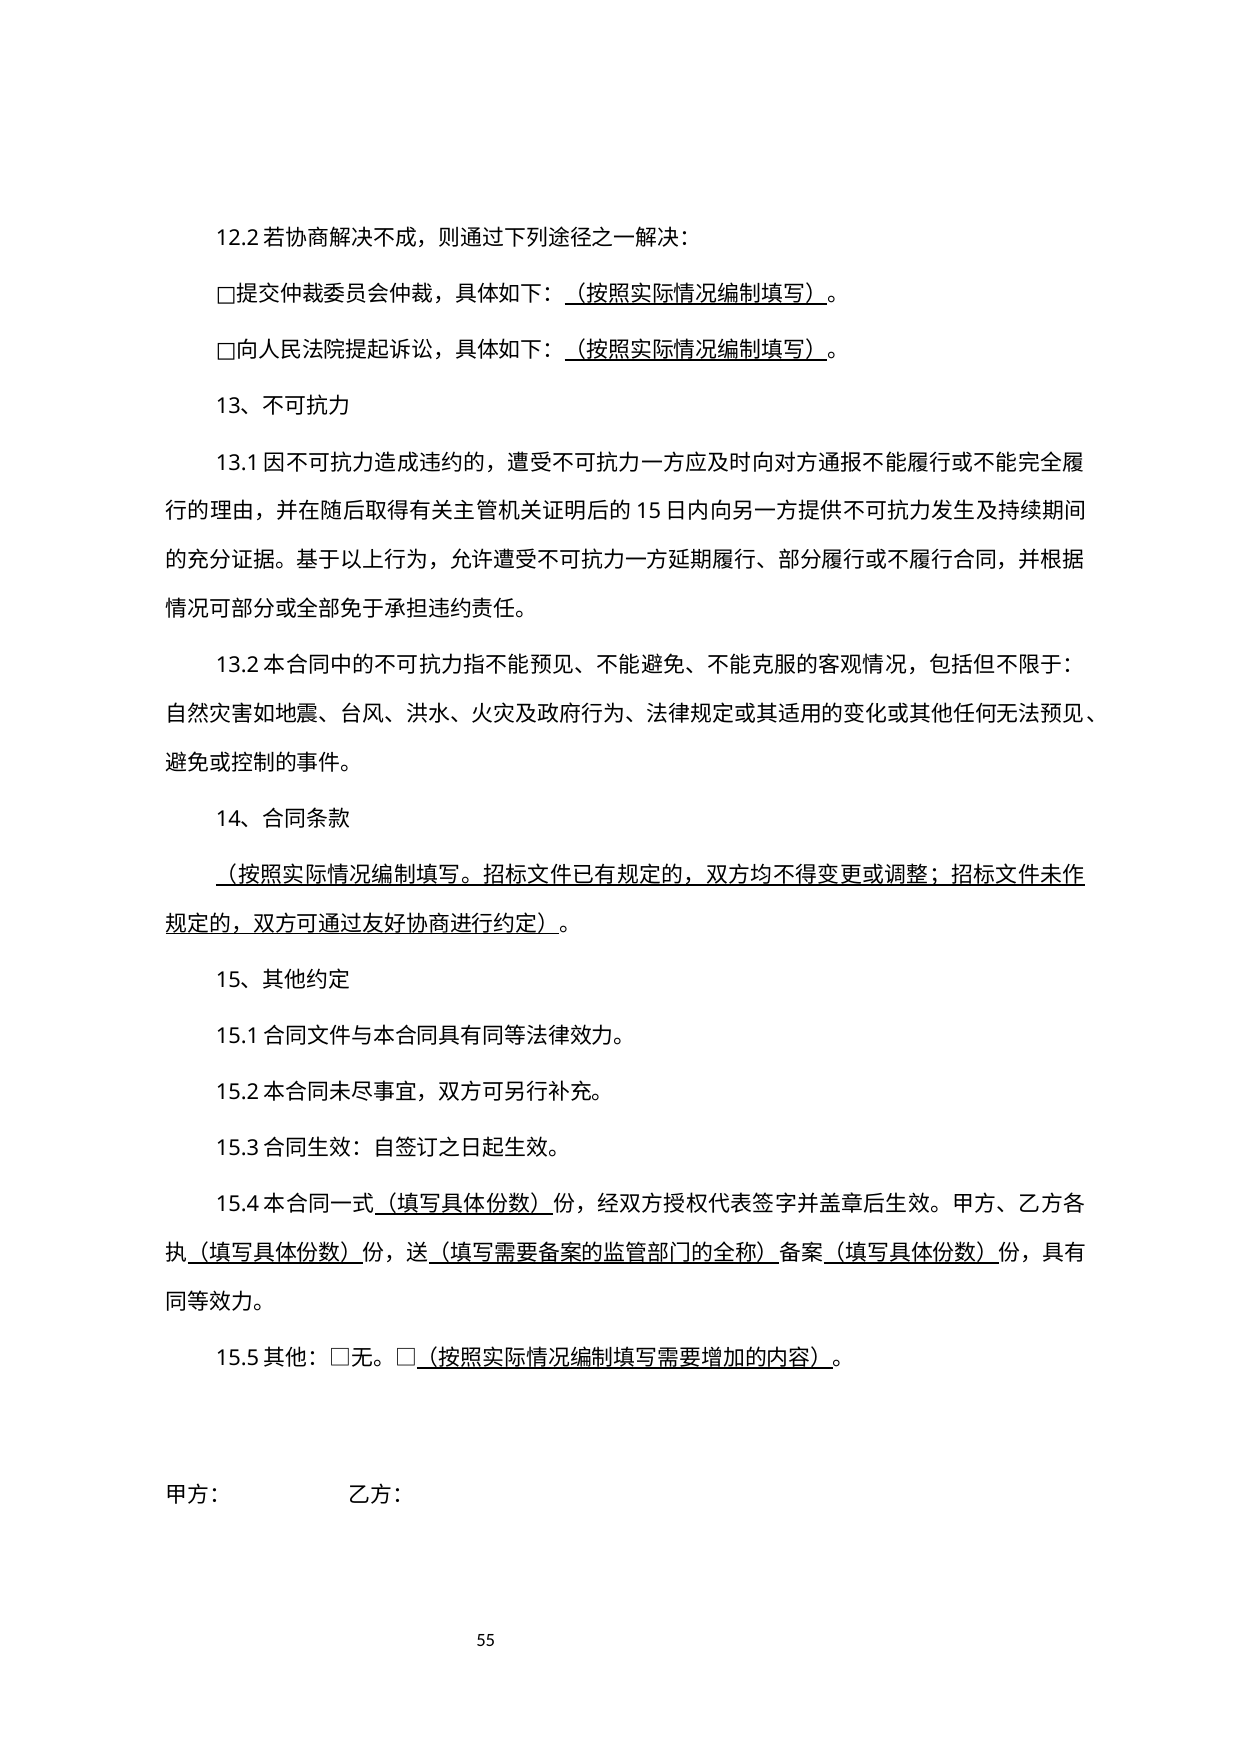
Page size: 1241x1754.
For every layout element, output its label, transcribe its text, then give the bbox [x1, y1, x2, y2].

text 15.5其他：□无。□（按照实际情况编制填写需要增加的内容）。 [165, 1339, 1087, 1372]
text 15.3合同生效：自签订之日起生效。 [165, 1130, 1087, 1162]
text □提交仲裁委员会仲裁，具体如下：（按照实际情况编制填写）。 [165, 276, 1087, 308]
text 15.2本合同未尽事宜，双方可另行补充。 [165, 1073, 1087, 1106]
text （按照实际情况编制填写。招标文件已有规定的，双方均不得变更或调整；招标文件未作规定的，双方可通过友好协商进行约定）。 [165, 856, 1087, 938]
text 15.4本合同一式（填写具体份数）份，经双方授权代表签字并盖章后生效。甲方、乙方各执（填写具体份数）份，送（填写需要备案的监管部门的全称）备案（填写具体份数）份，具有同等效力。 [165, 1186, 1087, 1316]
text 14、合同条款 [165, 800, 1087, 833]
text 15.1合同文件与本合同具有同等法律效力。 [165, 1017, 1087, 1050]
text 甲方： 乙方： [165, 1476, 1087, 1509]
text 13.1因不可抗力造成违约的，遭受不可抗力一方应及时向对方通报不能履行或不能完全履行的理由，并在随后取得有关主管机关证明后的15日内向另一方提供不可抗力发生及持续期间的充分证据。基于以上行为，允许遭受不可抗力一方延期履行、部分履行或不履行合同，并根据情况可部分或全部免于承担违约责任。 [165, 444, 1087, 623]
text 12.2若协商解决不成，则通过下列途径之一解决： [165, 219, 1087, 252]
text 15、其他约定 [165, 961, 1087, 994]
text □向人民法院提起诉讼，具体如下：（按照实际情况编制填写）。 [165, 332, 1087, 364]
text 13、不可抗力 [165, 388, 1087, 421]
text 13.2本合同中的不可抗力指不能预见、不能避免、不能克服的客观情况，包括但不限于：自然灾害如地震、台风、洪水、火灾及政府行为、法律规定或其适用的变化或其他任何无法预见、避免或控制的事件。 [165, 647, 1087, 777]
